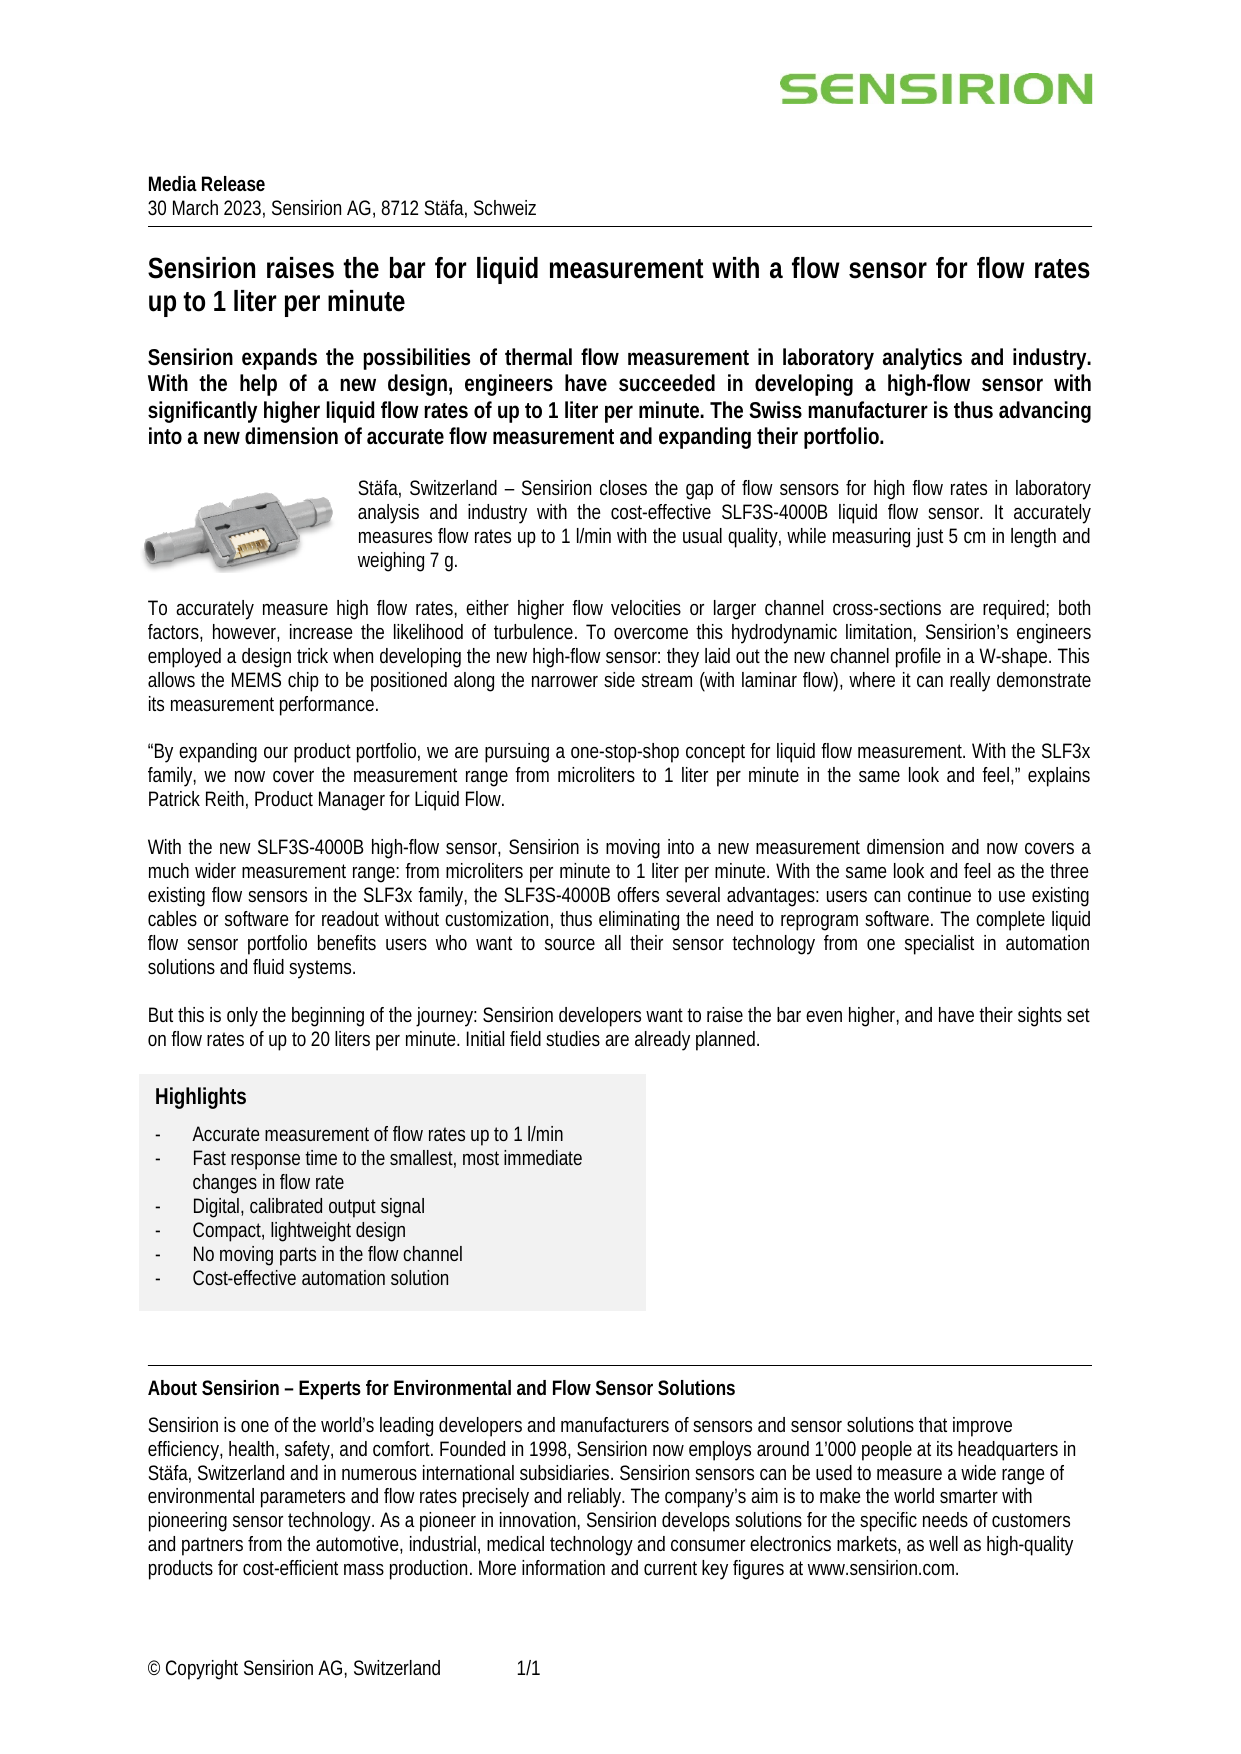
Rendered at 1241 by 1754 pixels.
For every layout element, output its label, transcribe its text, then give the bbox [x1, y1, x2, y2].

text But this is only the beginning of the journey: Sensirion developers want to raise the bar even higher, and have their sights set on flow rates of up to 20 liters per minute. Initial field studies are already planned. [148, 1003, 1092, 1051]
text Sensirion is one of the world’s leading developers and manufacturers of sensors and sensor solutions that improve efficiency, health, safety, and comfort. Founded in 1998, Sensirion now employs around 1’000 people at its headquarters in Stäfa, Switzerland and in numerous international subsidiaries. Sensirion sensors can be used to measure a wide range of environmental parameters and flow rates precisely and reliably. The company’s aim is to make the world smarter with pioneering sensor technology. As a pioneer in innovation, Sensirion develops solutions for the specific needs of customers and partners from the automotive, industrial, medical technology and consumer electronics markets, as well as high-quality products for cost-efficient mass production. More information and current key figures at www.sensirion.com. [148, 1412, 1092, 1580]
text 30 March 2023, Sensirion AG, 8712 Stäfa, Schweiz [148, 196, 1092, 226]
text Media Release [148, 172, 1092, 196]
text Sensirion expands the possibilities of thermal flow measurement in laboratory analytics and industry. With the help of a new design, engineers have succeeded in developing a high-flow sensor with significantly higher liquid flow rates of up to 1 liter per minute. The Swiss manufacturer is thus advancing into a new dimension of accurate flow measurement and expanding their portfolio. [148, 344, 1092, 449]
text Sensirion raises the bar for liquid measurement with a flow sensor for flow rates up to 1 liter per minute [148, 251, 1092, 318]
text About Sensirion – Experts for Environmental and Flow Sensor Solutions [148, 1366, 1092, 1400]
picture [780, 73, 1093, 104]
picture [140, 487, 339, 573]
text “By expanding our product portfolio, we are pursuing a one-stop-shop concept for liquid flow measurement. With the SLF3x family, we now cover the measurement range from microliters to 1 liter per minute in the same look and feel,” explains Patrick Reith, Product Manager for Liquid Flow. [148, 739, 1092, 811]
text With the new SLF3S-4000B high-flow sensor, Sensirion is moving into a new measurement dimension and now covers a much wider measurement range: from microliters per minute to 1 liter per minute. With the same look and feel as the three existing flow sensors in the SLF3x family, the SLF3S-4000B offers several advantages: users can continue to use existing cables or software for readout without customization, thus eliminating the need to reprogram software. The complete liquid flow sensor portfolio benefits users who want to source all their sensor technology from one specialist in automation solutions and fluid systems. [148, 835, 1092, 979]
text To accurately measure high flow rates, either higher flow velocities or larger channel cross-sections are required; both factors, however, increase the likelihood of turbulence. To overcome this hydrodynamic limitation, Sensirion’s engineers employed a design trick when developing the new high-flow sensor: they laid out the new channel profile in a W-shape. This allows the MEMS chip to be positioned along the narrower side stream (with laminar flow), where it can really demonstrate its measurement performance. [148, 596, 1092, 715]
text Stäfa, Switzerland – Sensirion closes the gap of flow sensors for high flow rates in laboratory analysis and industry with the cost-effective SLF3S-4000B liquid flow sensor. It accurately measures flow rates up to 1 l/min with the usual quality, while measuring just 5 cm in length and weighing 7 g. [148, 476, 1092, 572]
